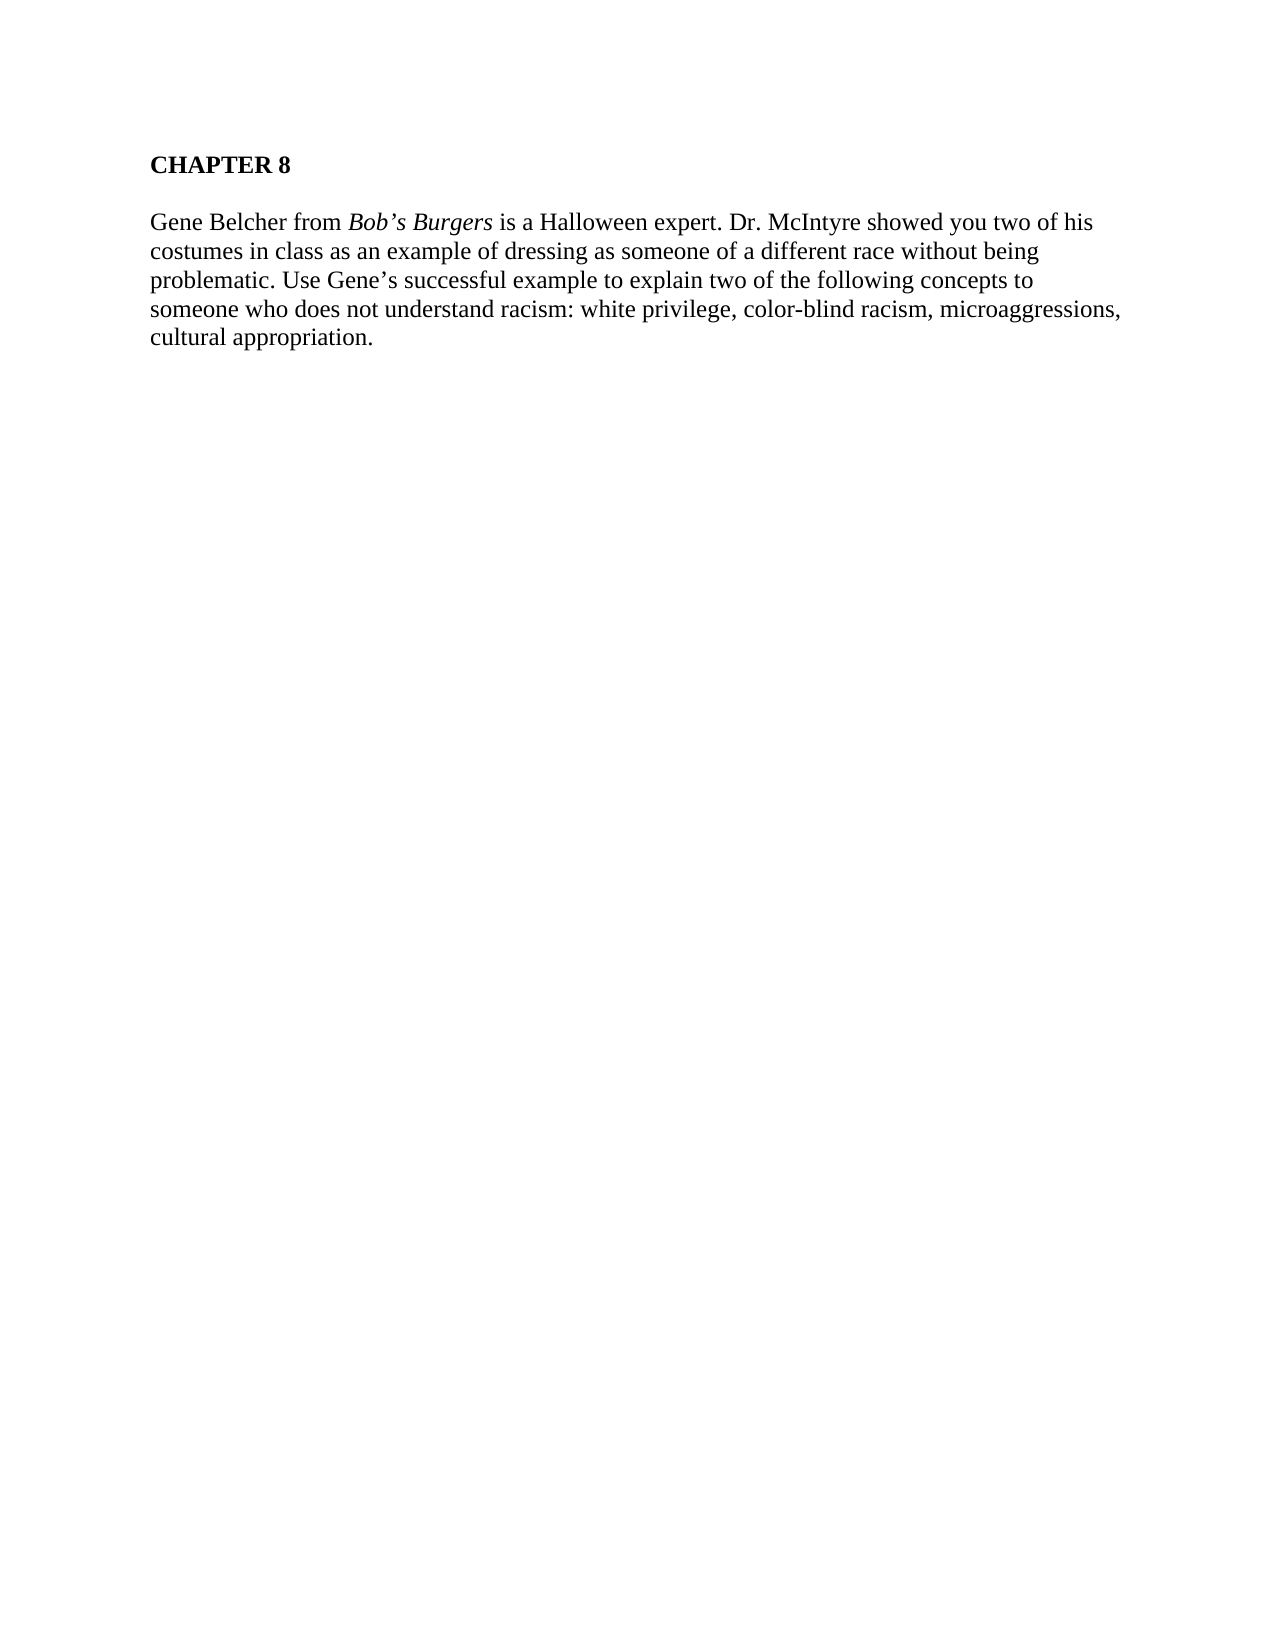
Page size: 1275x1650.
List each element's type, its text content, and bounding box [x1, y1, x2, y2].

text CHAPTER 8 [150, 150, 1125, 179]
text Gene Belcher from Bob’s Burgers is a Halloween expert. Dr. McIntyre showed you two of his costumes in class as an example of dressing as someone of a different race without being problematic. Use Gene’s successful example to explain two of the following concepts to someone who does not understand racism: white privilege, color-blind racism, microaggressions, cultural appropriation. [150, 207, 1125, 351]
